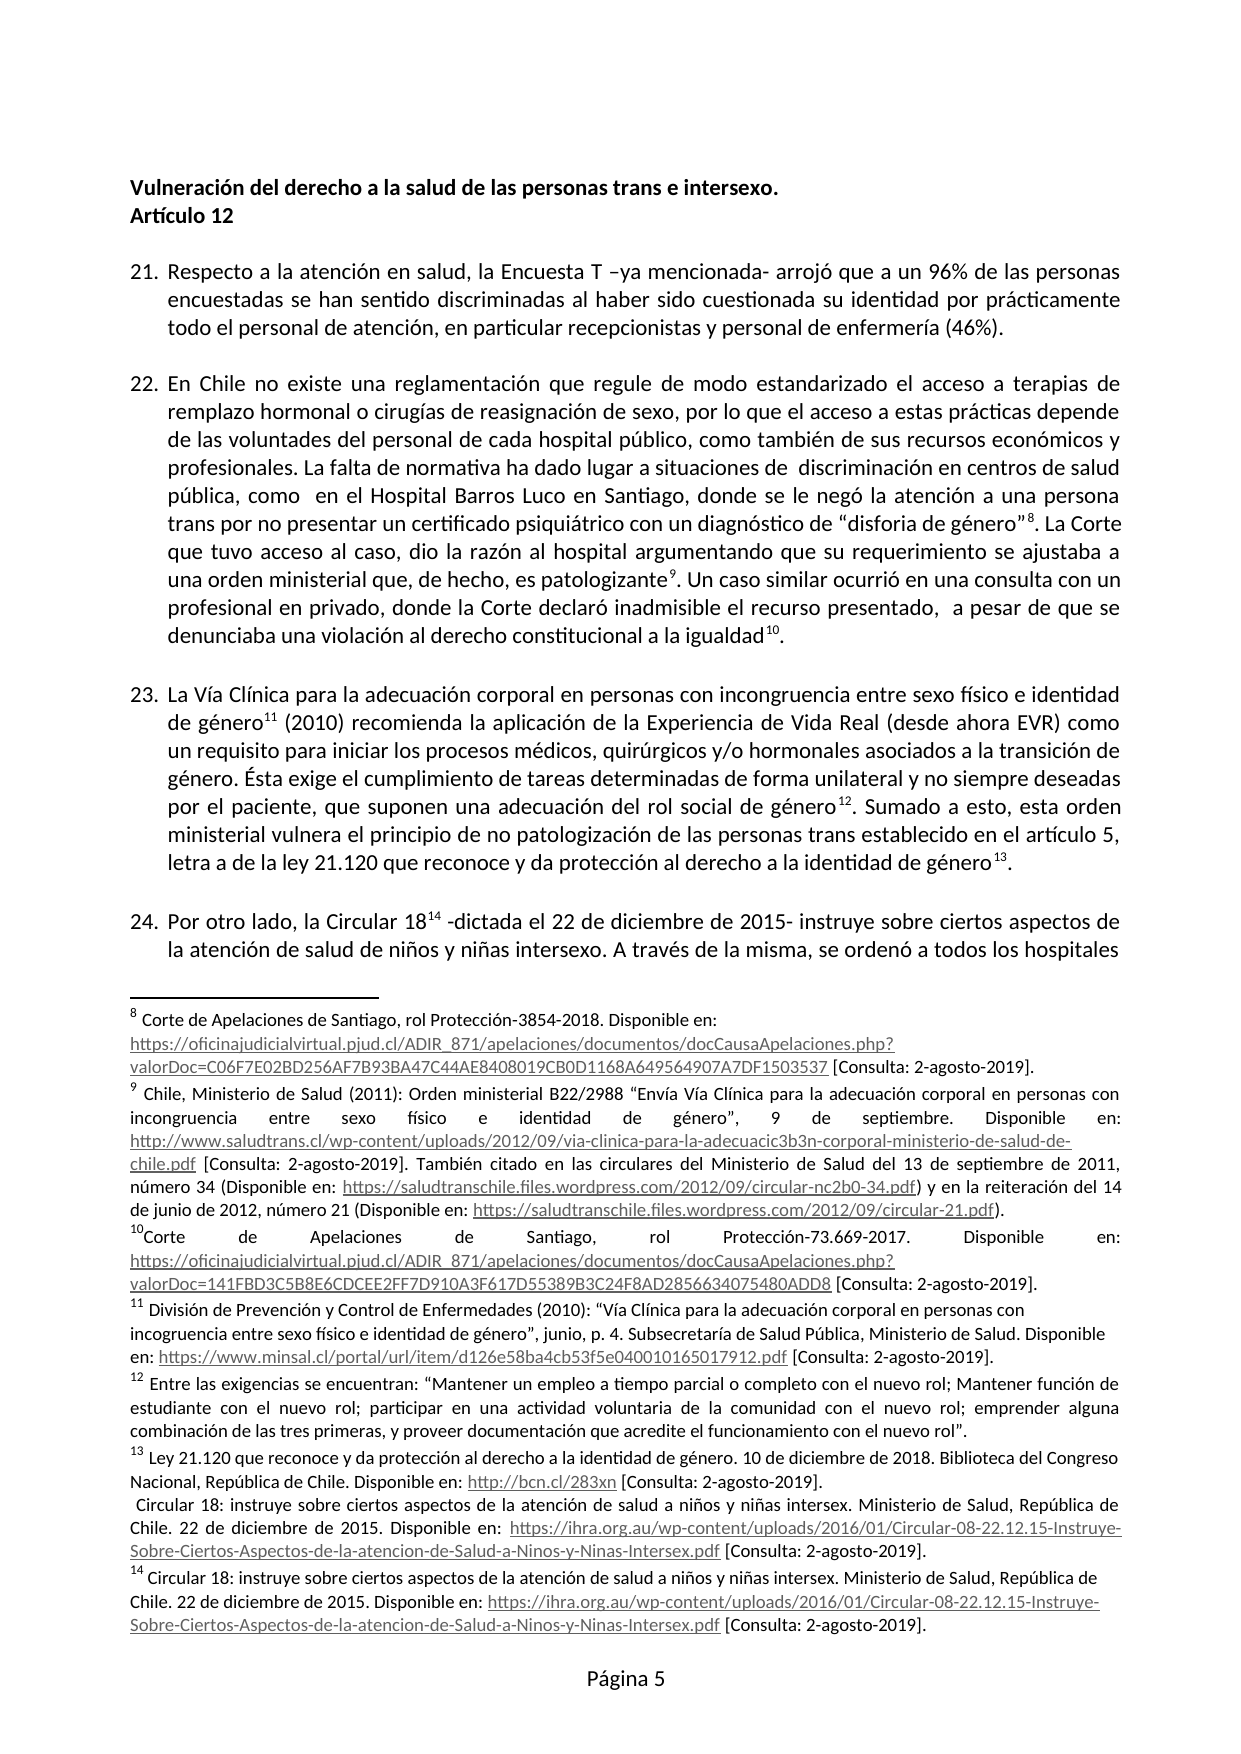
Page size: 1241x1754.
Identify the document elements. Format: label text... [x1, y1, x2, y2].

list Respecto a la atención en salud, la Encuesta T –ya mencionada- arrojó que a un 96% de las personas encuestadas se han sentido discriminadas al haber sido cuestionada su identidad por prácticamente todo el personal de atención, en particular recepcionistas y personal de enfermería (46%). [130, 257, 1122, 341]
list La Vía Clínica para la adecuación corporal en personas con incongruencia entre sexo físico e identidad de género (2010) recomienda la aplicación de la Experiencia de Vida Real (desde ahora EVR) como un requisito para iniciar los procesos médicos, quirúrgicos y/o hormonales asociados a la transición de género. Ésta exige el cumplimiento de tareas determinadas de forma unilateral y no siempre deseadas por el paciente, que suponen una adecuación del rol social de género. Sumado a esto, esta orden ministerial vulnera el principio de no patologización de las personas trans establecido en el artículo 5, letra a de la ley 21.120 que reconoce y da protección al derecho a la identidad de género. [130, 680, 1122, 876]
list En Chile no existe una reglamentación que regule de modo estandarizado el acceso a terapias de remplazo hormonal o cirugías de reasignación de sexo, por lo que el acceso a estas prácticas depende de las voluntades del personal de cada hospital público, como también de sus recursos económicos y profesionales. La falta de normativa ha dado lugar a situaciones de discriminación en centros de salud pública, como en el Hospital Barros Luco en Santiago, donde se le negó la atención a una persona trans por no presentar un certificado psiquiátrico con un diagnóstico de “disforia de género”. La Corte que tuvo acceso al caso, dio la razón al hospital argumentando que su requerimiento se ajustaba a una orden ministerial que, de hecho, es patologizante. Un caso similar ocurrió en una consulta con un profesional en privado, donde la Corte declaró inadmisible el recurso presentado, a pesar de que se denunciaba una violación al derecho constitucional a la igualdad. [130, 369, 1122, 649]
text Vulneración del derecho a la salud de las personas trans e intersexo. [130, 173, 1122, 201]
list Por otro lado, la Circular 18 -dictada el 22 de diciembre de 2015- instruye sobre ciertos aspectos de la atención de salud de niños y niñas intersexo. A través de la misma, se ordenó a todos los hospitales públicos del país a detener las cirugías innecesarias de “normalización genital”; la Circular proyectaba además la creación de una mesa de trabajo multidisciplinaria que abordaría este tipo de casos. [130, 907, 1122, 963]
text Artículo 12 [130, 201, 1122, 229]
